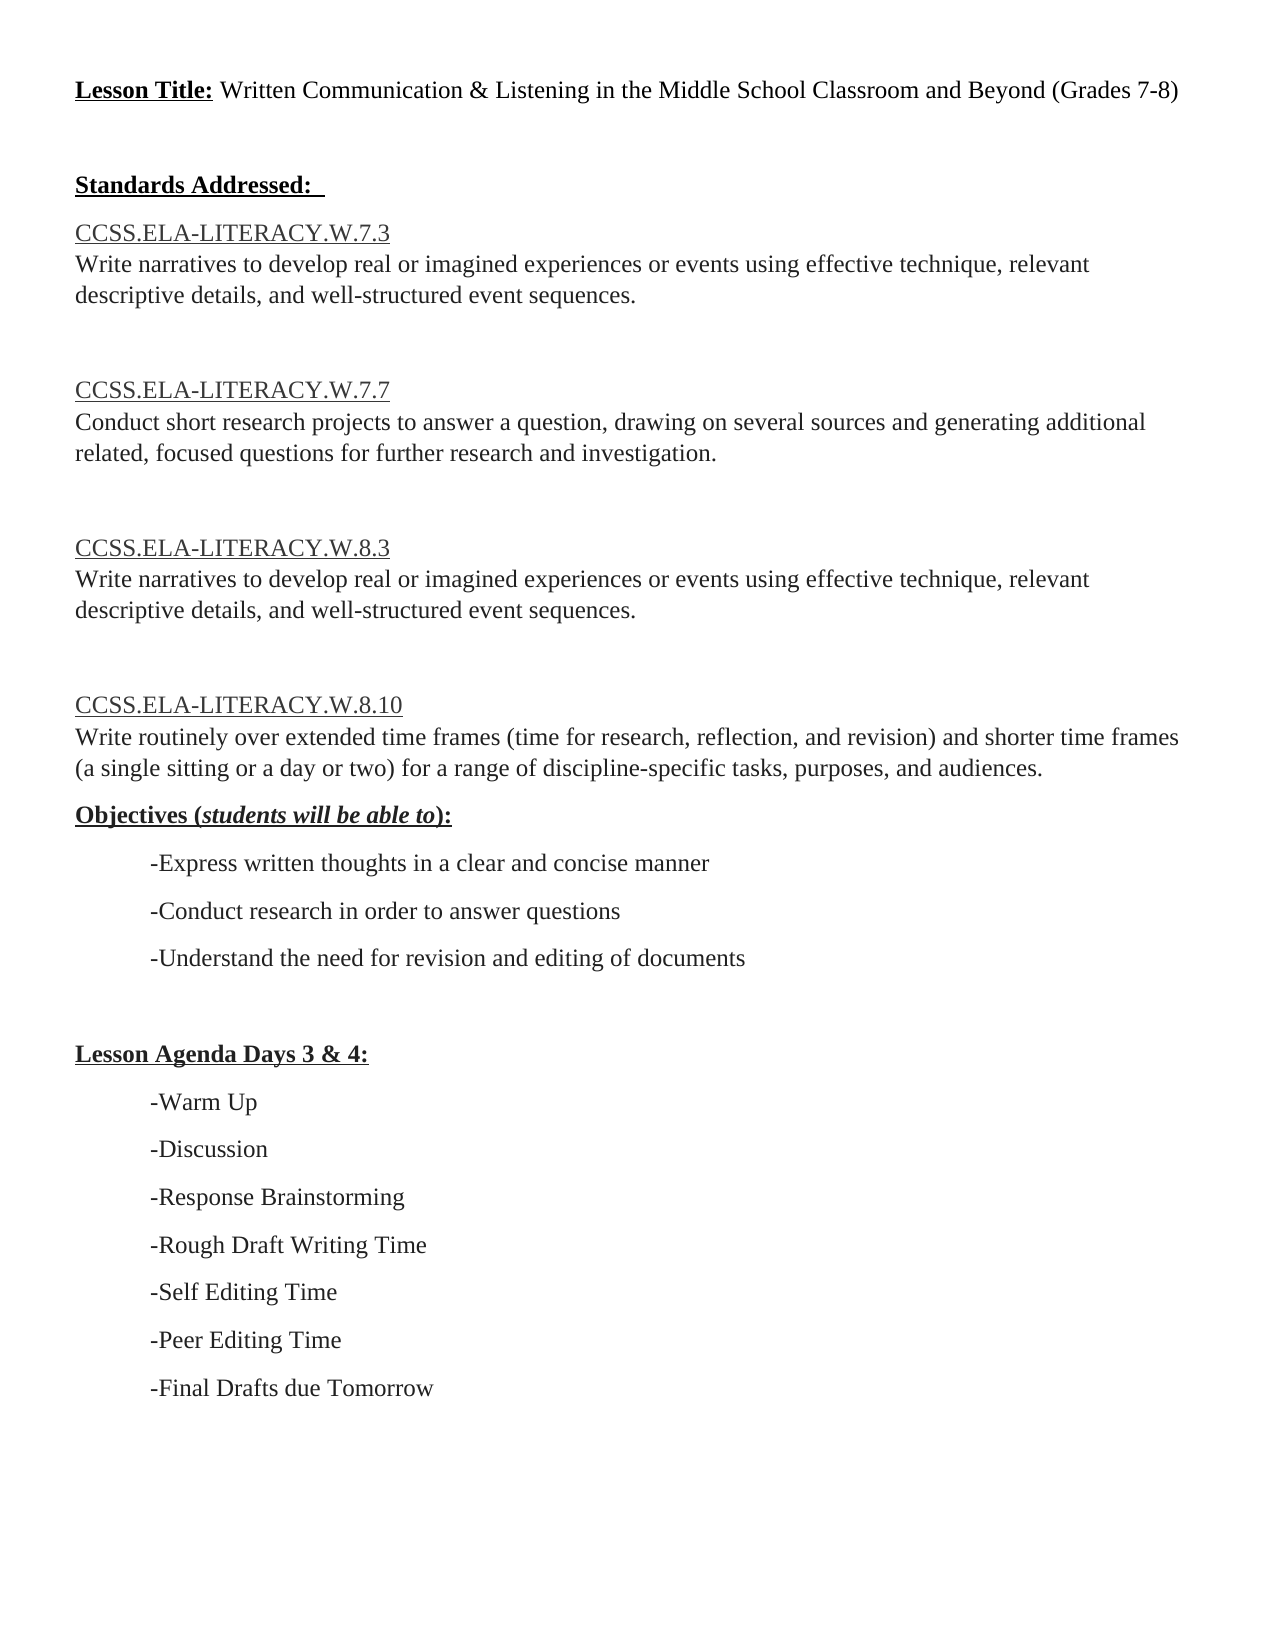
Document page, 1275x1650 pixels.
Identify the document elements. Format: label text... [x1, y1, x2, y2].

text -Final Drafts due Tomorrow [75, 1373, 1200, 1402]
text -Express written thoughts in a clear and concise manner [75, 848, 1200, 877]
text Lesson Title: Written Communication & Listening in the Middle School Classroom and Beyond (Grades 7-8) [75, 75, 1200, 104]
text CCSS.ELA-LITERACY.W.8.3 Write narratives to develop real or imagined experiences or events using effective technique, relevant descriptive details, and well-structured event sequences. [75, 533, 1200, 624]
text -Self Editing Time [75, 1277, 1200, 1306]
text CCSS.ELA-LITERACY.W.8.10 Write routinely over extended time frames (time for research, reflection, and revision) and shorter time frames (a single sitting or a day or two) for a range of discipline-specific tasks, purposes, and audiences. [75, 691, 1200, 781]
text CCSS.ELA-LITERACY.W.7.3 Write narratives to develop real or imagined experiences or events using effective technique, relevant descriptive details, and well-structured event sequences. [75, 218, 1200, 309]
text -Understand the need for revision and editing of documents [75, 943, 1200, 972]
text -Rough Draft Writing Time [75, 1230, 1200, 1258]
text Standards Addressed: [75, 170, 1200, 199]
text -Discussion [75, 1134, 1200, 1163]
text Objectives (students will be able to): [75, 800, 1200, 829]
text -Conduct research in order to answer questions [75, 896, 1200, 924]
text -Peer Editing Time [75, 1325, 1200, 1354]
text Lesson Agenda Days 3 & 4: [75, 1039, 1200, 1068]
text CCSS.ELA-LITERACY.W.7.7 Conduct short research projects to answer a question, drawing on several sources and generating additional related, focused questions for further research and investigation. [75, 376, 1200, 466]
text -Response Brainstorming [75, 1182, 1200, 1211]
text -Warm Up [75, 1087, 1200, 1115]
